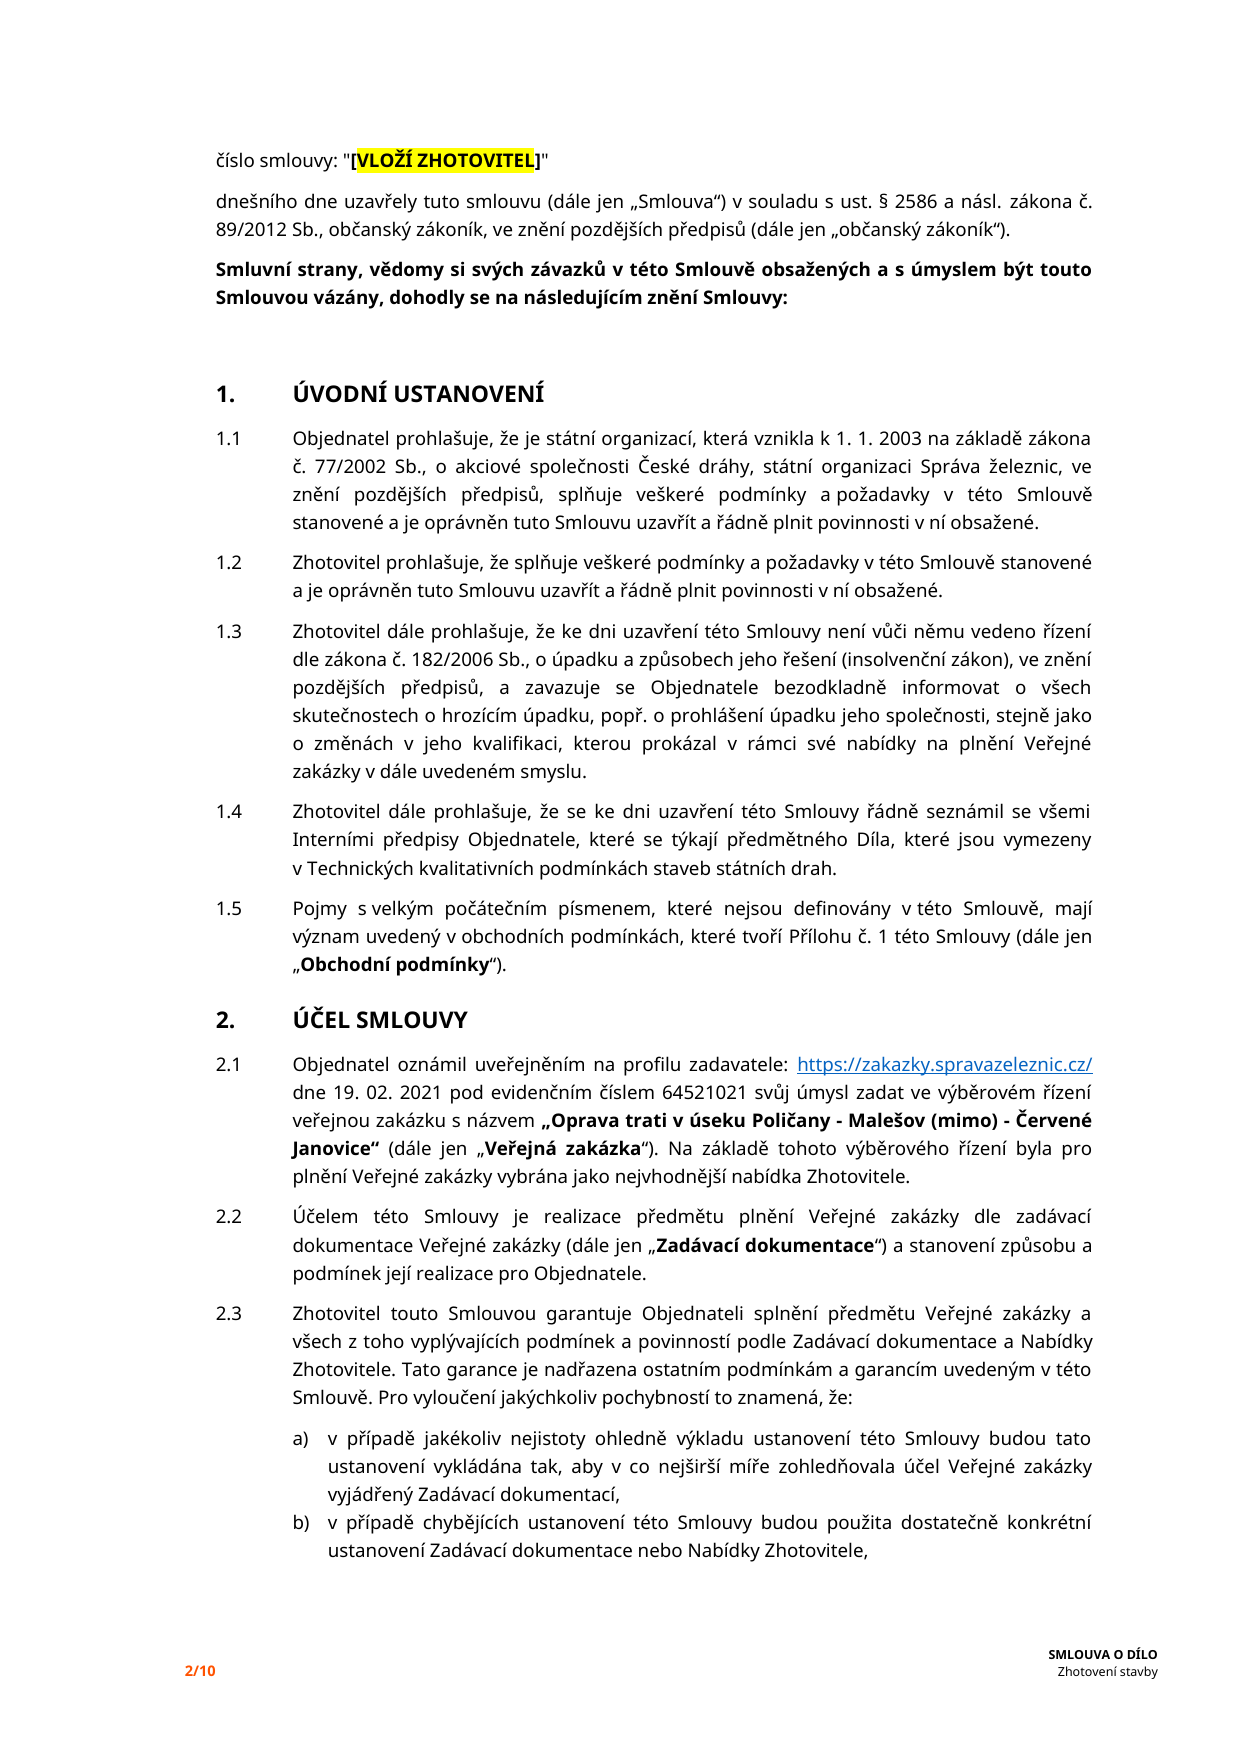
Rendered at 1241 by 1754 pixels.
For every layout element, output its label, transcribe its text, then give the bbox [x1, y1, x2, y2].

text Pojmy s velkým počátečním písmenem, které nejsou definovány v této Smlouvě, mají význam uvedený v obchodních podmínkách, které tvoří Přílohu č. 1 této Smlouvy (dále jen „Obchodní podmínky“). [216, 895, 1093, 977]
text Zhotovitel prohlašuje, že splňuje veškeré podmínky a požadavky v této Smlouvě stanovené a je oprávněn tuto Smlouvu uzavřít a řádně plnit povinnosti v ní obsažené. [216, 549, 1093, 603]
text dnešního dne uzavřely tuto smlouvu (dále jen „Smlouva“) v souladu s ust. § 2586 a násl. zákona č. 89/2012 Sb., občanský zákoník, ve znění pozdějších předpisů (dále jen „občanský zákoník“). [216, 188, 1093, 242]
text Zhotovitel dále prohlašuje, že se ke dni uzavření této Smlouvy řádně seznámil se všemi Interními předpisy Objednatele, které se týkají předmětného Díla, které jsou vymezeny v Technických kvalitativních podmínkách staveb státních drah. [216, 799, 1093, 880]
text Účelem této Smlouvy je realizace předmětu plnění Veřejné zakázky dle zadávací dokumentace Veřejné zakázky (dále jen „Zadávací dokumentace“) a stanovení způsobu a podmínek její realizace pro Objednatele. [216, 1204, 1093, 1285]
text ÚČEL SMLOUVY [216, 1004, 1093, 1036]
text Objednatel prohlašuje, že je státní organizací, která vznikla k 1. 1. 2003 na základě zákona č. 77/2002 Sb., o akciové společnosti České dráhy, státní organizaci Správa železnic, ve znění pozdějších předpisů, splňuje veškeré podmínky a požadavky v této Smlouvě stanovené a je oprávněn tuto Smlouvu uzavřít a řádně plnit povinnosti v ní obsažené. [216, 425, 1093, 534]
text v případě chybějících ustanovení této Smlouvy budou použita dostatečně konkrétní ustanovení Zadávací dokumentace nebo Nabídky Zhotovitele, [292, 1509, 1093, 1563]
text v případě jakékoliv nejistoty ohledně výkladu ustanovení této Smlouvy budou tato ustanovení vykládána tak, aby v co nejširší míře zohledňovala účel Veřejné zakázky vyjádřený Zadávací dokumentací, [292, 1425, 1093, 1507]
text ÚVODNÍ USTANOVENÍ [216, 378, 1093, 409]
text Smluvní strany, vědomy si svých závazků v této Smlouvě obsažených a s úmyslem být touto Smlouvou vázány, dohodly se na následujícím znění Smlouvy: [216, 257, 1093, 310]
text Zhotovitel dále prohlašuje, že ke dni uzavření této Smlouvy není vůči němu vedeno řízení dle zákona č. 182/2006 Sb., o úpadku a způsobech jeho řešení (insolvenční zákon), ve znění pozdějších předpisů, a zavazuje se Objednatele bezodkladně informovat o všech skutečnostech o hrozícím úpadku, popř. o prohlášení úpadku jeho společnosti, stejně jako o změnách v jeho kvalifikaci, kterou prokázal v rámci své nabídky na plnění Veřejné zakázky v dále uvedeném smyslu. [216, 618, 1093, 784]
text Zhotovitel touto Smlouvou garantuje Objednateli splnění předmětu Veřejné zakázky a všech z toho vyplývajících podmínek a povinností podle Zadávací dokumentace a Nabídky Zhotovitele. Tato garance je nadřazena ostatním podmínkám a garancím uvedeným v této Smlouvě. Pro vyloučení jakýchkoliv pochybností to znamená, že: [216, 1300, 1093, 1410]
text Objednatel oznámil uveřejněním na profilu zadavatele: https://zakazky.spravazeleznic.cz/ dne 19. 02. 2021 pod evidenčním číslem 64521021 svůj úmysl zadat ve výběrovém řízení veřejnou zakázku s názvem „Oprava trati v úseku Poličany - Malešov (mimo) - Červené Janovice“ (dále jen „Veřejná zakázka“). Na základě tohoto výběrového řízení byla pro plnění Veřejné zakázky vybrána jako nejvhodnější nabídka Zhotovitele. [216, 1051, 1093, 1189]
text číslo smlouvy: "[VLOŽÍ ZHOTOVITEL]" [216, 147, 1093, 173]
